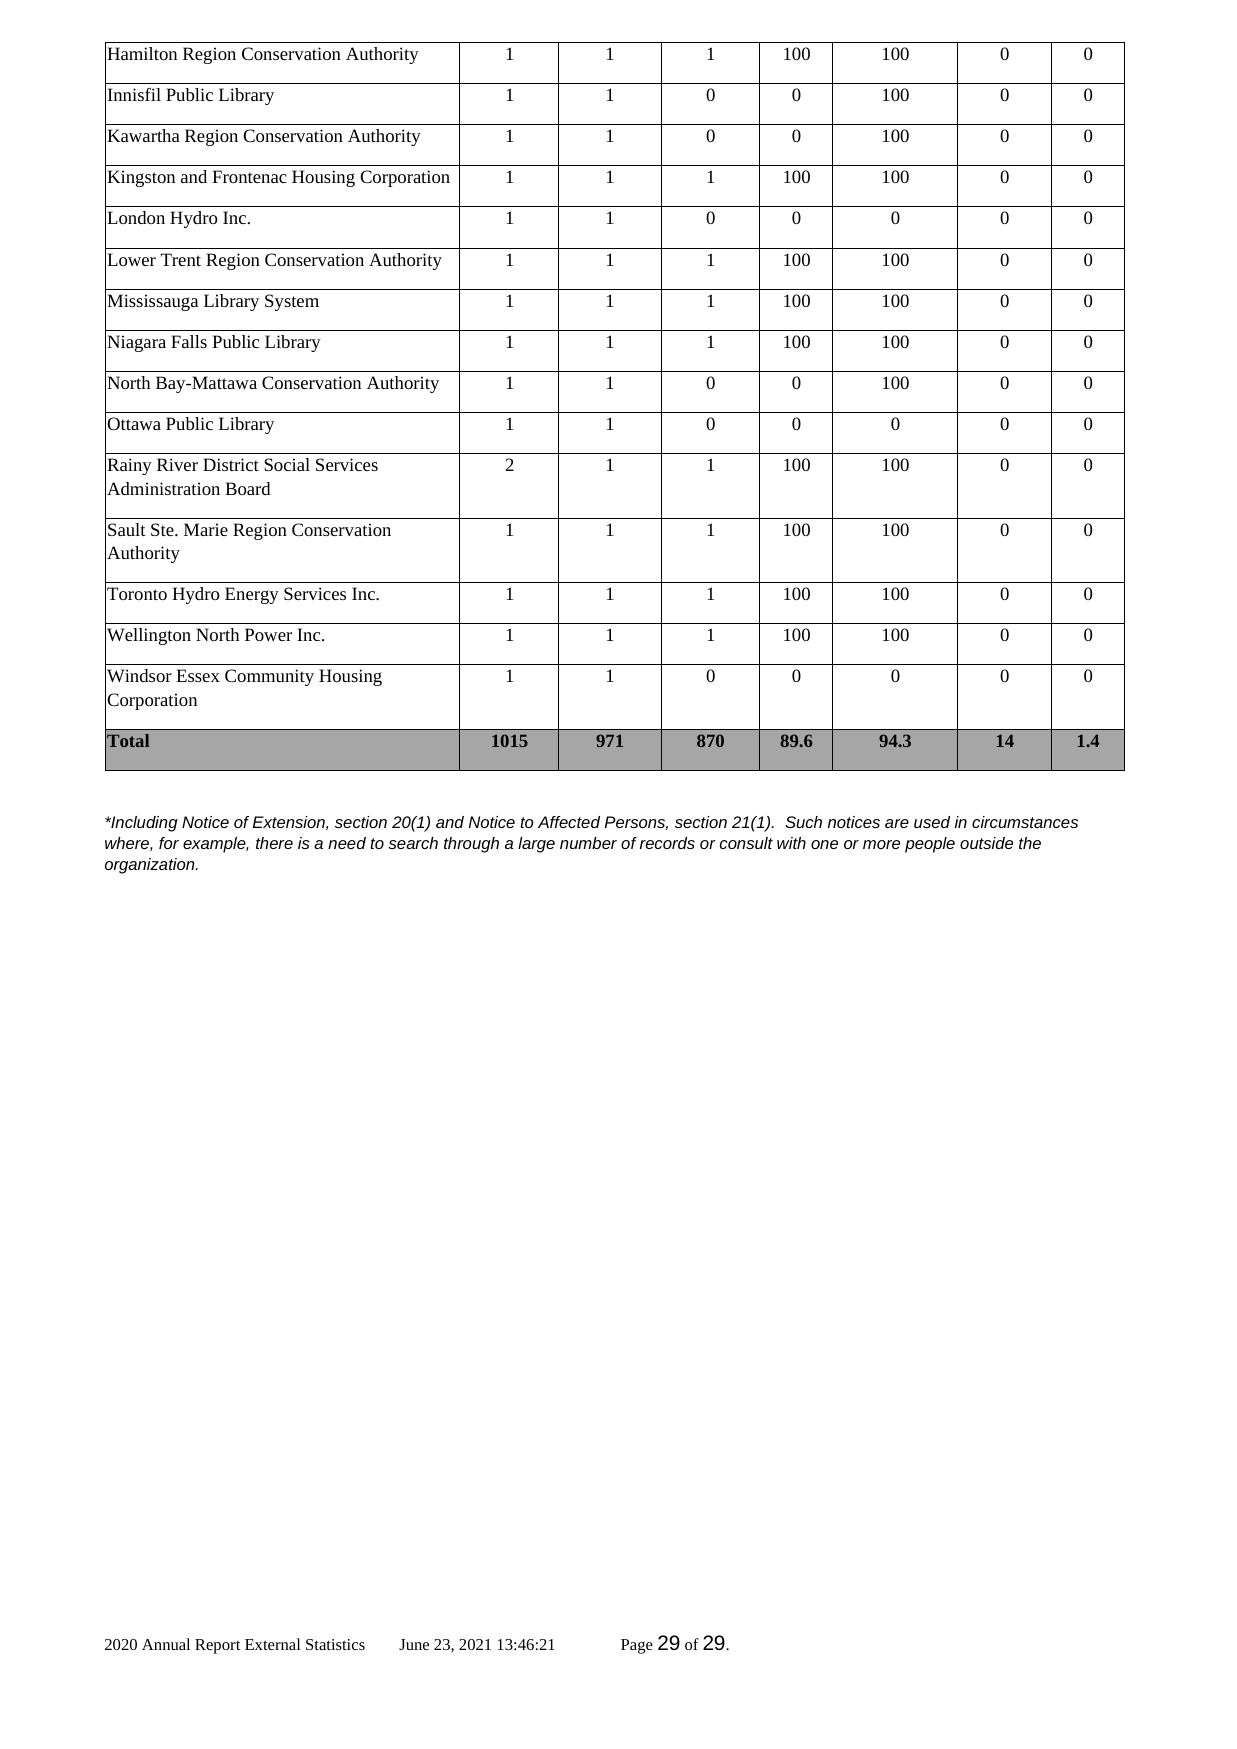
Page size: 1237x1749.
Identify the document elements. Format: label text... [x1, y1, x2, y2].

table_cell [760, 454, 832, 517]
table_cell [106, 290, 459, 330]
text *Including Notice of Extension, section 20(1) and Notice to Affected Persons, section 21(1). Such notices are used in circumstances where, for example, there is a need to search through a large number of records or consult with one or more people outside the organization. [104, 813, 1132, 874]
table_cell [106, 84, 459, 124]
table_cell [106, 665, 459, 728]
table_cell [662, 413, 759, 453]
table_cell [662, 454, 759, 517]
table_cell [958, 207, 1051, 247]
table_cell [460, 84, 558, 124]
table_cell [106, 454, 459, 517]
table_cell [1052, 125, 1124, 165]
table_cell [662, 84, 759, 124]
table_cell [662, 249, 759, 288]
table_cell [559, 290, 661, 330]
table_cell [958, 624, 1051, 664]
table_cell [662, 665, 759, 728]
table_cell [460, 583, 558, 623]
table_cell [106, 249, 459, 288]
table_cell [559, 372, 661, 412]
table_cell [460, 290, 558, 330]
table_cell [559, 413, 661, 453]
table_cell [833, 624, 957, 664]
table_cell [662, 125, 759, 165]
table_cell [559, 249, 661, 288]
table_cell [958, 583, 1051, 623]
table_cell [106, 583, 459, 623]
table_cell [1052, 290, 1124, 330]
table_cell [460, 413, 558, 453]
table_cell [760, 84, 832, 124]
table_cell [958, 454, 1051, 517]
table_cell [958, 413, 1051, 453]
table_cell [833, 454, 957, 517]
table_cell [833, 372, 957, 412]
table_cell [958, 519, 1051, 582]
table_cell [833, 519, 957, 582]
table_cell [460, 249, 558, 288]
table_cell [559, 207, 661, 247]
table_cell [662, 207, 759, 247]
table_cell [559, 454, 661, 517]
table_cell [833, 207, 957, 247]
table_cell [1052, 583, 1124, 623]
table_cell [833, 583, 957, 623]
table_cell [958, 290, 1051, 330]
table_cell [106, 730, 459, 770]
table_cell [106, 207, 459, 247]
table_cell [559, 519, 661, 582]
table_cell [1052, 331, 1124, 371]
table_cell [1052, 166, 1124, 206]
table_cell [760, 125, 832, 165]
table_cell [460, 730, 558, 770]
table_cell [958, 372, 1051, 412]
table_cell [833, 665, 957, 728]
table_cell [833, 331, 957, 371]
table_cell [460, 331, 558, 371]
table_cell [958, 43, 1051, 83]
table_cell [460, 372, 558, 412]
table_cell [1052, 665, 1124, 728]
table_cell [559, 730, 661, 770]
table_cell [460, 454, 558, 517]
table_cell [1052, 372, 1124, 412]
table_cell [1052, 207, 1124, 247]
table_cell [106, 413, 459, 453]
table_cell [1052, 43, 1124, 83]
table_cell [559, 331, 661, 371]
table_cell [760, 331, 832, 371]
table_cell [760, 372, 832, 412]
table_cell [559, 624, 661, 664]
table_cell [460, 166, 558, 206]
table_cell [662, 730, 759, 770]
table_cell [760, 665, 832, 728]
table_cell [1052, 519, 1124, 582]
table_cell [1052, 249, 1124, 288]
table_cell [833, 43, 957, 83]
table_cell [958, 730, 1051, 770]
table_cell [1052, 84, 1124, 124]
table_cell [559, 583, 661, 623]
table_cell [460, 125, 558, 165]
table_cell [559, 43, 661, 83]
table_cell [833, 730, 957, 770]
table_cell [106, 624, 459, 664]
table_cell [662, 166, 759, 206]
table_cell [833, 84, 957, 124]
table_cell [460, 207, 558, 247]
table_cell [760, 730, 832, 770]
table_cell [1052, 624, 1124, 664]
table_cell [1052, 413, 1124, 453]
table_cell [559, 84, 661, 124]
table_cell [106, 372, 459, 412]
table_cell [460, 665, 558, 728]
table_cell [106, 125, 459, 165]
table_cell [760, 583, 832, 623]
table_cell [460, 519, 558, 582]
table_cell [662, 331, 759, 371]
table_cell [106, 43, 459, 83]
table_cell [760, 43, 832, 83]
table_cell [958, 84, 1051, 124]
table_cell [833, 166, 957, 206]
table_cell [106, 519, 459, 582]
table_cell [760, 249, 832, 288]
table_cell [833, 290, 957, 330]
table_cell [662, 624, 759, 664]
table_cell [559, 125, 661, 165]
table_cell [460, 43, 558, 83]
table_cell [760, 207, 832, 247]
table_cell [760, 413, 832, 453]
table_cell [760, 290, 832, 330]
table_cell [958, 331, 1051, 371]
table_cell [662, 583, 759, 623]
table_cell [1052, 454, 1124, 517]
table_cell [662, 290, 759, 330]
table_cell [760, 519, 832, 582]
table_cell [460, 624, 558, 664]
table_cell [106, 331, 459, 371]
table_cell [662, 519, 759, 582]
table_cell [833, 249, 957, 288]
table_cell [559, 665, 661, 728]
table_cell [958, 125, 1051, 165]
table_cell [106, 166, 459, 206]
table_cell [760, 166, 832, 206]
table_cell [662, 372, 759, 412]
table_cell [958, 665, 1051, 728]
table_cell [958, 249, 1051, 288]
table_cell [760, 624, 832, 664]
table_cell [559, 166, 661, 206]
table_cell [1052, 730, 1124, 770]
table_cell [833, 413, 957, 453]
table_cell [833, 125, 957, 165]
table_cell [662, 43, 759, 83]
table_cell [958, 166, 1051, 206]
